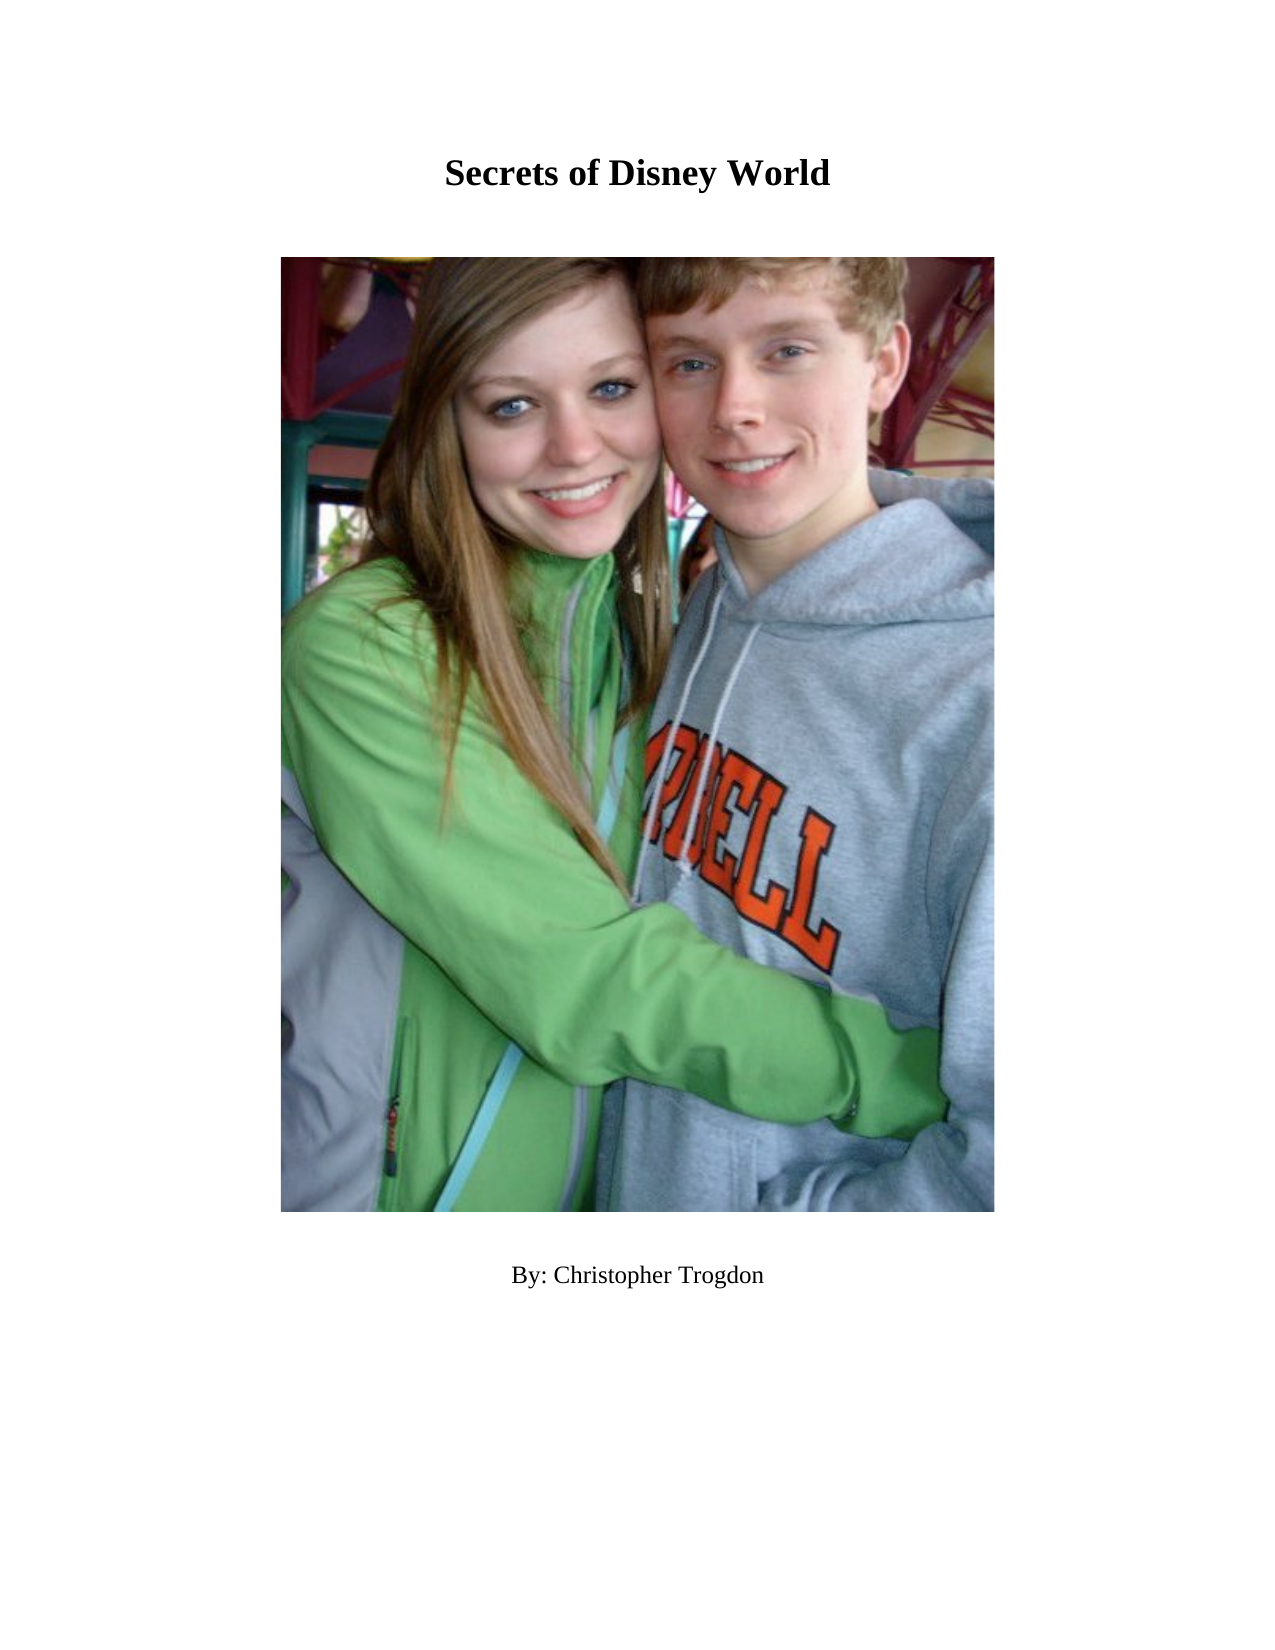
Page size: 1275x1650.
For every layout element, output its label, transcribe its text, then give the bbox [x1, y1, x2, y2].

text By: Christopher Trogdon [150, 1261, 1125, 1289]
picture [280, 257, 995, 1212]
text Secrets of Disney World [150, 150, 1125, 193]
